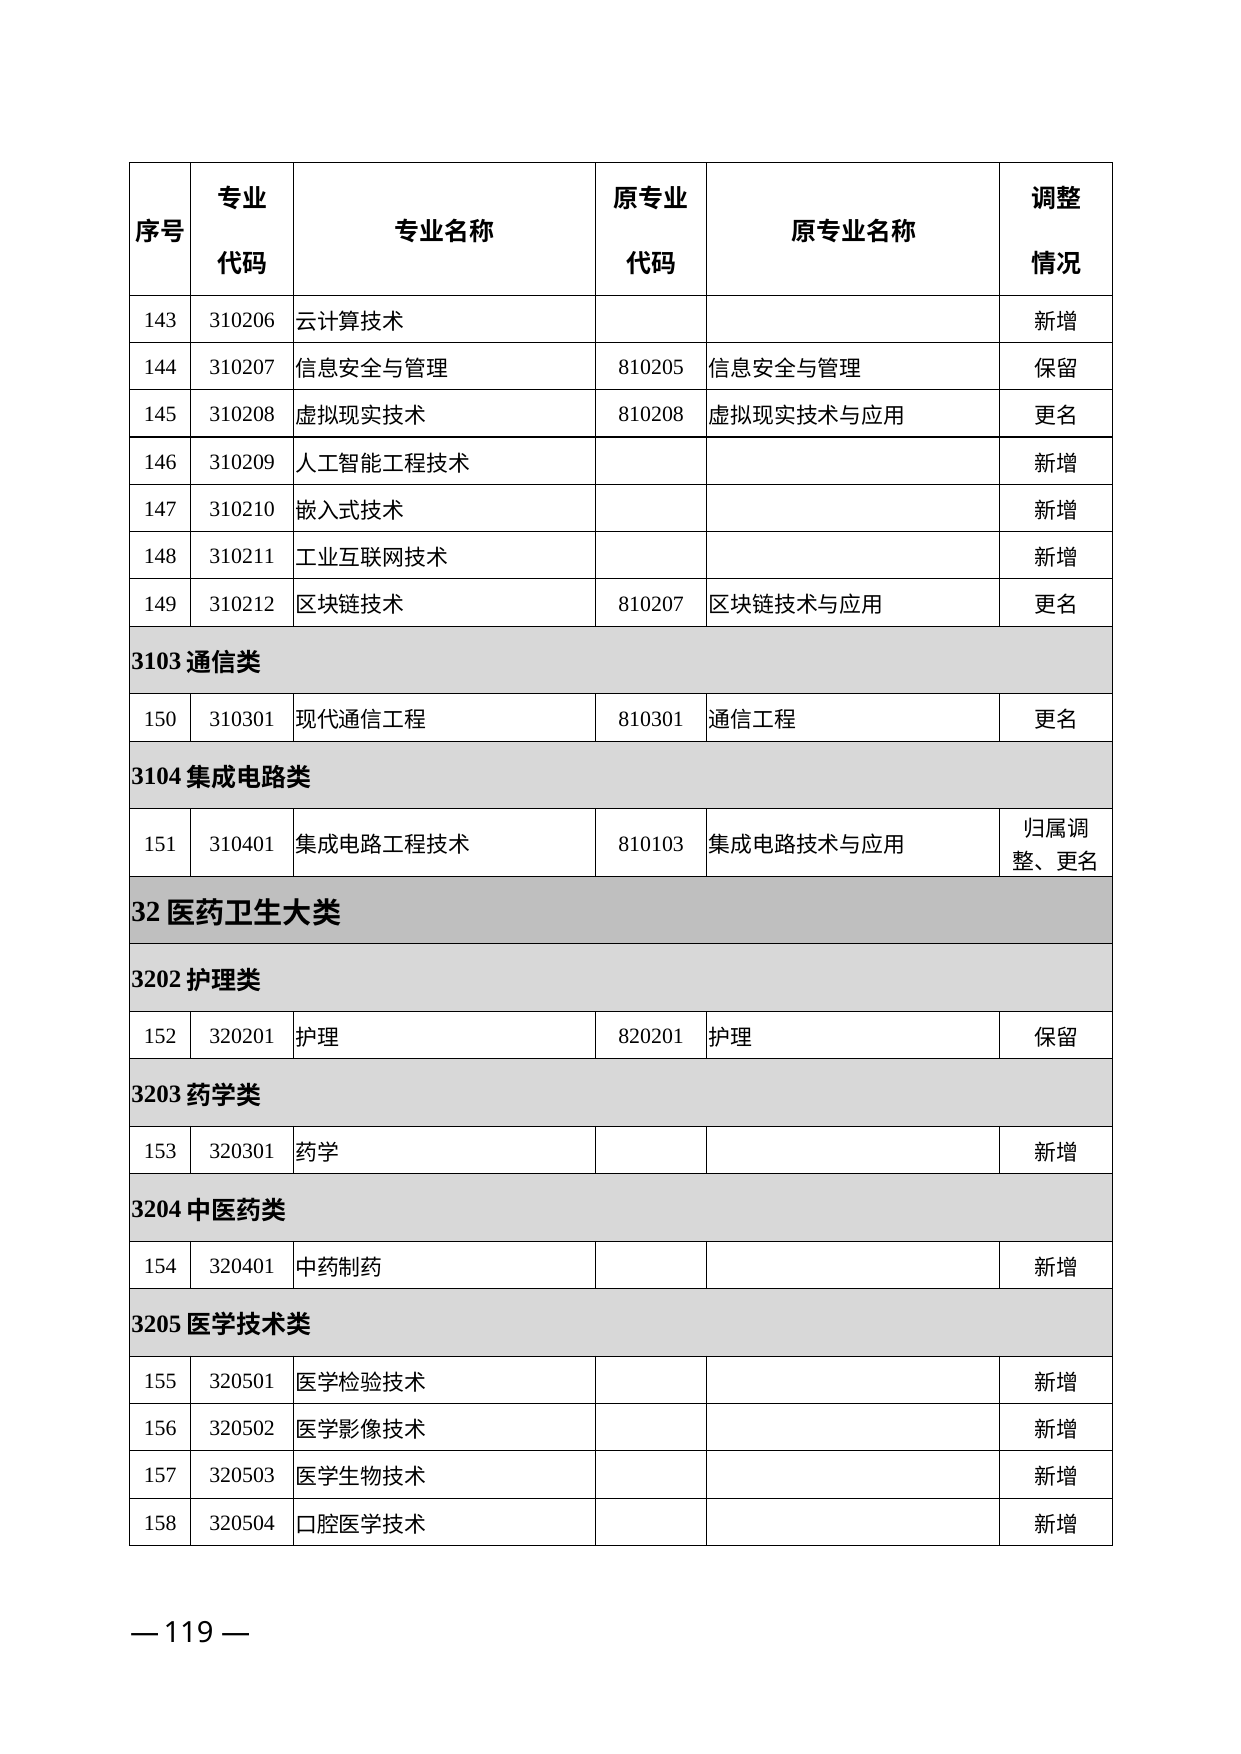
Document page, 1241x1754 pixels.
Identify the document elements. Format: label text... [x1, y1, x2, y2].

table_cell 护理 [707, 1012, 999, 1058]
table_cell 32医药卫生大类 [130, 877, 1112, 943]
table_cell 集成电路技术与应用 [707, 809, 999, 876]
table_cell 区块链技术 [294, 579, 595, 626]
table_cell [707, 1404, 999, 1450]
table_cell 310301 [191, 694, 293, 741]
table_cell 157 [130, 1451, 190, 1497]
table_cell [596, 1357, 706, 1403]
table_cell 310401 [191, 809, 293, 876]
table_cell 320301 [191, 1127, 293, 1173]
table_cell 810205 [596, 343, 706, 389]
table_cell 149 [130, 579, 190, 626]
table_cell 现代通信工程 [294, 694, 595, 741]
table_cell 320504 [191, 1499, 293, 1545]
table_cell 310207 [191, 343, 293, 389]
table_cell 新增 [1000, 532, 1112, 578]
table_cell 新增 [1000, 1451, 1112, 1497]
table_cell 148 [130, 532, 190, 578]
table_cell [707, 532, 999, 578]
table_cell 145 [130, 390, 190, 436]
table_cell 虚拟现实技术与应用 [707, 390, 999, 436]
table_cell [707, 296, 999, 342]
table_cell 320503 [191, 1451, 293, 1497]
table_cell 3203药学类 [130, 1059, 1112, 1126]
table_cell 保留 [1000, 343, 1112, 389]
table_cell [596, 1242, 706, 1288]
table_cell 146 [130, 438, 190, 484]
table_cell 152 [130, 1012, 190, 1058]
table_cell 口腔医学技术 [294, 1499, 595, 1545]
table_cell [707, 485, 999, 531]
table_cell 310206 [191, 296, 293, 342]
table_cell 云计算技术 [294, 296, 595, 342]
table_cell 区块链技术与应用 [707, 579, 999, 626]
table_cell 310208 [191, 390, 293, 436]
table_cell 更名 [1000, 390, 1112, 436]
table_header 专业 代码 [191, 163, 293, 294]
table_cell 更名 [1000, 694, 1112, 741]
table_cell 155 [130, 1357, 190, 1403]
table_cell [596, 296, 706, 342]
table_cell [707, 1499, 999, 1545]
table_cell 320401 [191, 1242, 293, 1288]
table_cell 医学影像技术 [294, 1404, 595, 1450]
table_cell 新增 [1000, 1499, 1112, 1545]
table_cell 310209 [191, 438, 293, 484]
table_cell 中药制药 [294, 1242, 595, 1288]
table_header 原专业 代码 [596, 163, 706, 294]
table_cell 144 [130, 343, 190, 389]
table_cell 320502 [191, 1404, 293, 1450]
table_cell [596, 1404, 706, 1450]
table_cell [707, 438, 999, 484]
table_cell 信息安全与管理 [294, 343, 595, 389]
table_cell 156 [130, 1404, 190, 1450]
table_cell 虚拟现实技术 [294, 390, 595, 436]
table_cell 3104集成电路类 [130, 742, 1112, 808]
table_cell 810208 [596, 390, 706, 436]
table_cell [707, 1127, 999, 1173]
table_cell 810207 [596, 579, 706, 626]
table_header 专业名称 [294, 163, 595, 294]
table_cell 集成电路工程技术 [294, 809, 595, 876]
table_cell 医学检验技术 [294, 1357, 595, 1403]
table_cell 新增 [1000, 296, 1112, 342]
table_cell 158 [130, 1499, 190, 1545]
table_cell [596, 438, 706, 484]
table_cell 3103通信类 [130, 627, 1112, 693]
table_cell [707, 1357, 999, 1403]
table_cell [596, 485, 706, 531]
table_cell 归属调整、更名 [1000, 809, 1112, 876]
table_cell [596, 1127, 706, 1173]
table_cell 151 [130, 809, 190, 876]
table_cell 3202护理类 [130, 944, 1112, 1011]
table_cell 新增 [1000, 485, 1112, 531]
table_cell 153 [130, 1127, 190, 1173]
table_cell [707, 1242, 999, 1288]
table_cell 新增 [1000, 1404, 1112, 1450]
table_cell 3204中医药类 [130, 1174, 1112, 1241]
table_cell 保留 [1000, 1012, 1112, 1058]
table_cell [596, 1451, 706, 1497]
table_cell 通信工程 [707, 694, 999, 741]
table_cell 更名 [1000, 579, 1112, 626]
table_cell [596, 1499, 706, 1545]
table_cell 人工智能工程技术 [294, 438, 595, 484]
table_cell [596, 532, 706, 578]
table_cell 310212 [191, 579, 293, 626]
table_cell 810103 [596, 809, 706, 876]
table_header 调整 情况 [1000, 163, 1112, 294]
table_cell 154 [130, 1242, 190, 1288]
table_cell 810301 [596, 694, 706, 741]
table_cell 310210 [191, 485, 293, 531]
table_cell 150 [130, 694, 190, 741]
table_cell 3205医学技术类 [130, 1289, 1112, 1356]
table_cell 320201 [191, 1012, 293, 1058]
table_cell 新增 [1000, 1127, 1112, 1173]
table_cell 工业互联网技术 [294, 532, 595, 578]
table_cell 药学 [294, 1127, 595, 1173]
table_cell 嵌入式技术 [294, 485, 595, 531]
table_cell 320501 [191, 1357, 293, 1403]
table_cell 820201 [596, 1012, 706, 1058]
table_cell [707, 1451, 999, 1497]
table_cell 143 [130, 296, 190, 342]
table_cell 新增 [1000, 438, 1112, 484]
table_cell 医学生物技术 [294, 1451, 595, 1497]
table_cell 信息安全与管理 [707, 343, 999, 389]
table_cell 护理 [294, 1012, 595, 1058]
table_header 序号 [130, 163, 190, 294]
table_cell 新增 [1000, 1357, 1112, 1403]
table_cell 310211 [191, 532, 293, 578]
table_cell 新增 [1000, 1242, 1112, 1288]
table_header 原专业名称 [707, 163, 999, 294]
table_cell 147 [130, 485, 190, 531]
